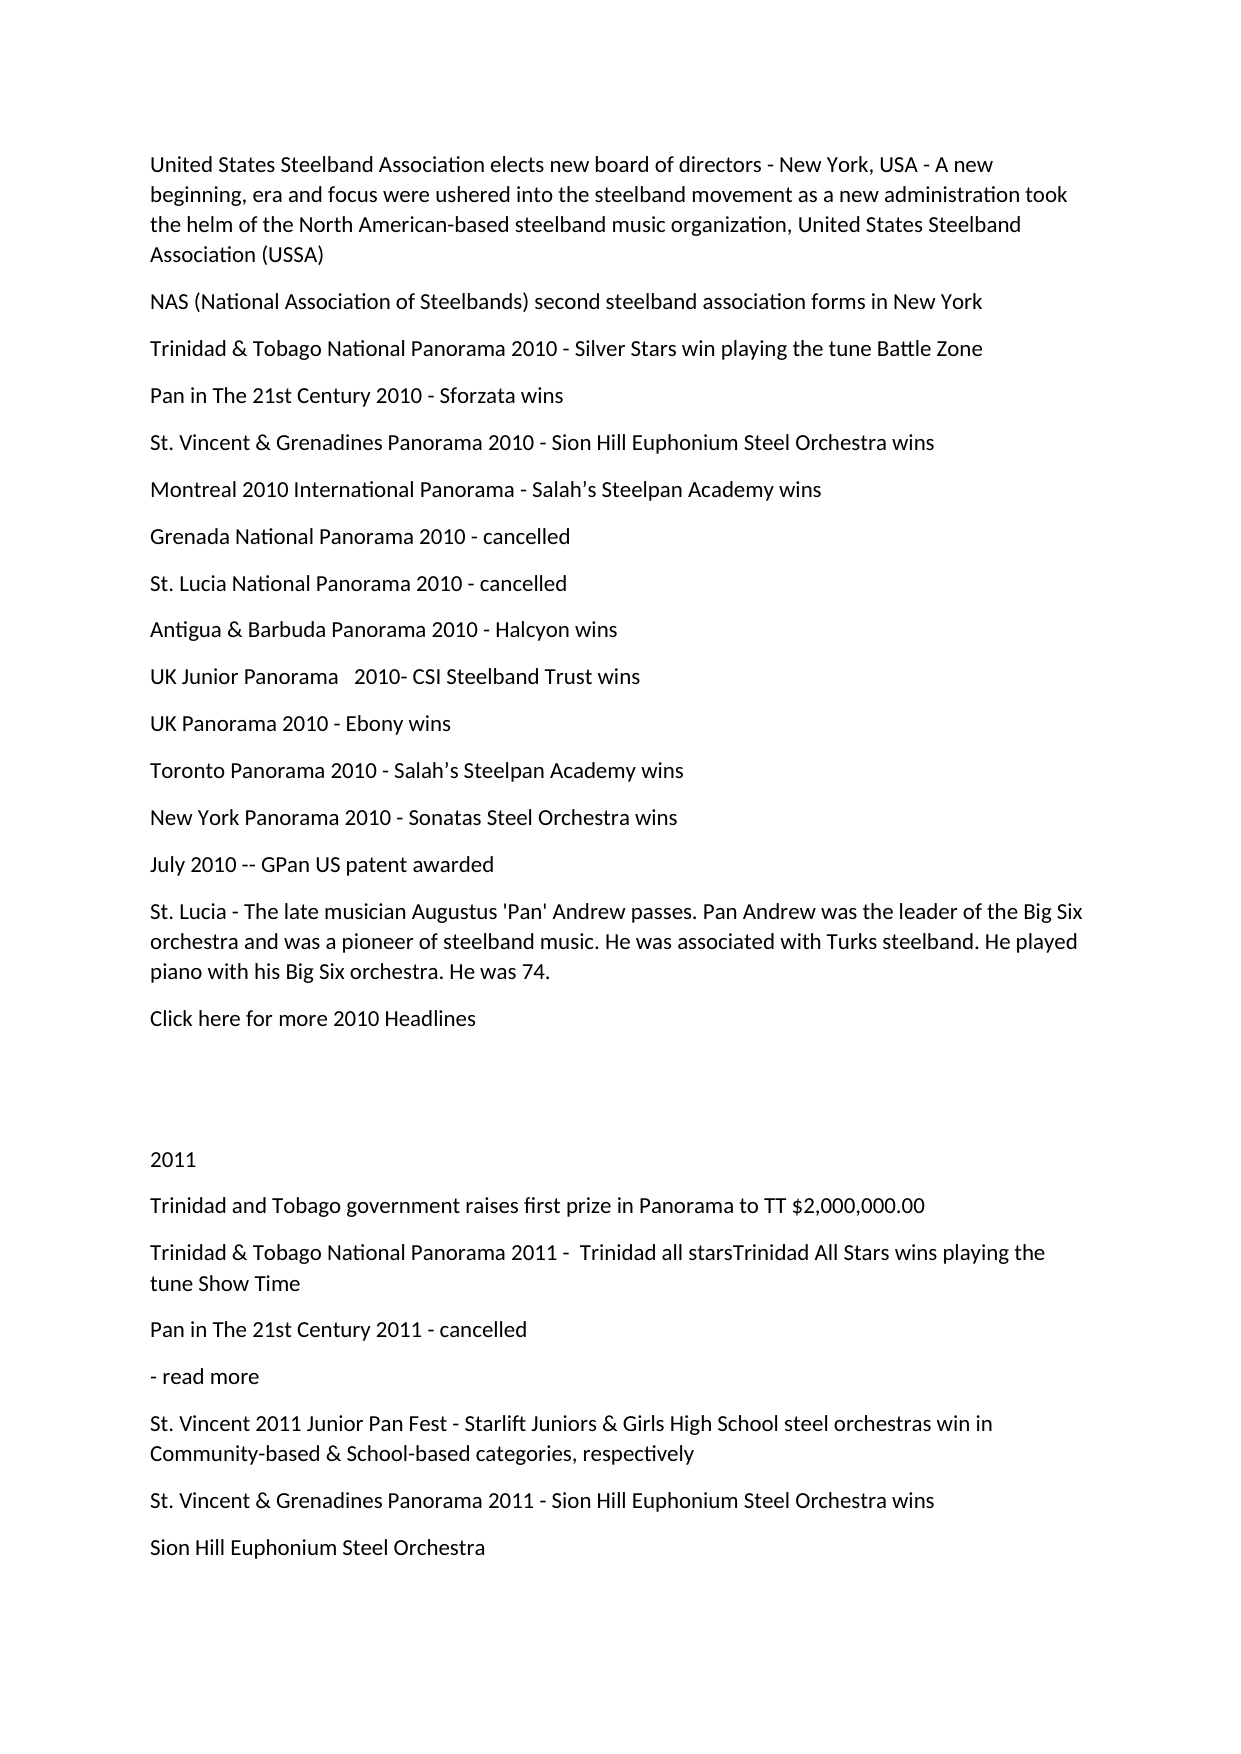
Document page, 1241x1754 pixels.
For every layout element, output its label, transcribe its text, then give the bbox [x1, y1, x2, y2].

text St. Lucia National Panorama 2010 - cancelled [150, 569, 1090, 597]
text Click here for more 2010 Headlines [150, 1004, 1090, 1032]
text St. Vincent & Grenadines Panorama 2011 - Sion Hill Euphonium Steel Orchestra wins [150, 1486, 1090, 1514]
text Trinidad & Tobago National Panorama 2011 - Trinidad all starsTrinidad All Stars wins playing the tune Show Time [150, 1238, 1090, 1297]
text Pan in The 21st Century 2010 - Sforzata wins [150, 381, 1090, 409]
text 2011 [150, 1145, 1090, 1173]
text New York Panorama 2010 - Sonatas Steel Orchestra wins [150, 803, 1090, 831]
text St. Lucia - The late musician Augustus 'Pan' Andrew passes. Pan Andrew was the leader of the Big Six orchestra and was a pioneer of steelband music. He was associated with Turks steelband. He played piano with his Big Six orchestra. He was 74. [150, 897, 1090, 985]
text - read more [150, 1362, 1090, 1391]
text Toronto Panorama 2010 - Salah’s Steelpan Academy wins [150, 756, 1090, 784]
text Trinidad & Tobago National Panorama 2010 - Silver Stars win playing the tune Battle Zone [150, 334, 1090, 362]
text UK Panorama 2010 - Ebony wins [150, 709, 1090, 737]
text Antigua & Barbuda Panorama 2010 - Halcyon wins [150, 616, 1090, 644]
text United States Steelband Association elects new board of directors - New York, USA - A new beginning, era and focus were ushered into the steelband movement as a new administration took the helm of the North American-based steelband music organization, United States Steelband Association (USSA) [150, 150, 1090, 269]
text Grenada National Panorama 2010 - cancelled [150, 522, 1090, 550]
text Pan in The 21st Century 2011 - cancelled [150, 1316, 1090, 1344]
text July 2010 -- GPan US patent awarded [150, 850, 1090, 878]
text Sion Hill Euphonium Steel Orchestra [150, 1533, 1090, 1561]
text St. Vincent & Grenadines Panorama 2010 - Sion Hill Euphonium Steel Orchestra wins [150, 428, 1090, 456]
text UK Junior Panorama 2010- CSI Steelband Trust wins [150, 662, 1090, 691]
text Trinidad and Tobago government raises first prize in Panorama to TT $2,000,000.00 [150, 1192, 1090, 1220]
text NAS (National Association of Steelbands) second steelband association forms in New York [150, 287, 1090, 316]
text Montreal 2010 International Panorama - Salah’s Steelpan Academy wins [150, 475, 1090, 503]
text St. Vincent 2011 Junior Pan Fest - Starlift Juniors & Girls High School steel orchestras win in Community-based & School-based categories, respectively [150, 1409, 1090, 1468]
